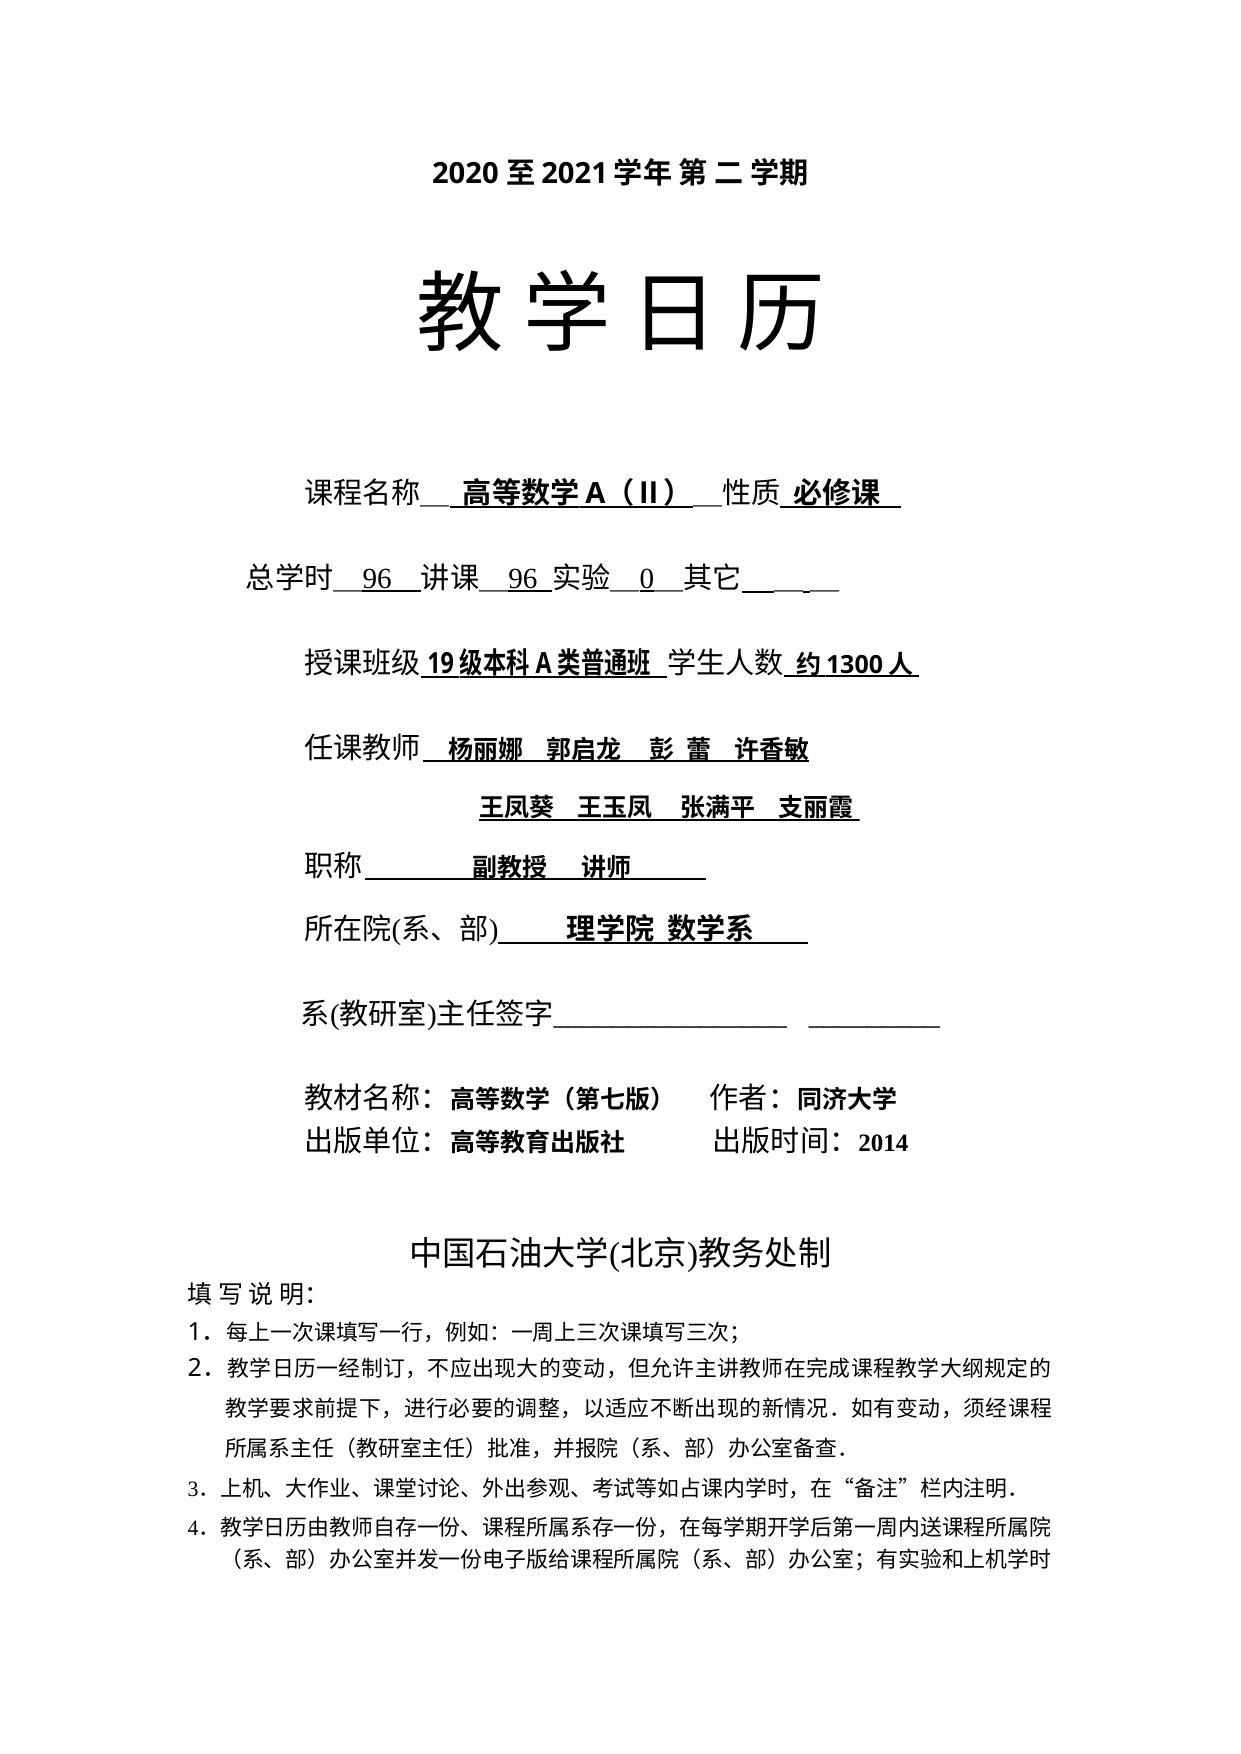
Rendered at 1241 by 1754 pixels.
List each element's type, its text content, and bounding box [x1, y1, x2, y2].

text 系(教研室)主任签字________________ _________ [187, 990, 1053, 1032]
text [187, 1510, 1053, 1573]
text 所在院(系、部) 理学院 数学系 [187, 906, 1053, 948]
text 授课班级 19级本科A 类普通班 学生人数 约1300人 [187, 639, 1053, 682]
text 2020 至2021学年 第 二 学期 [187, 150, 1053, 192]
text 3．上机、大作业、课堂讨论、外出参观、考试等如占课内学时，在“备注”栏内注明． [187, 1471, 1053, 1502]
text 中国石油大学(北京)教务处制 [187, 1226, 1053, 1275]
text 总学时＿96＿讲课＿96 实验＿0＿其它 ＿ ＿ [187, 555, 1053, 597]
text 2．教学日历一经制订，不应出现大的变动，但允许主讲教师在完成课程教学大纲规定的教学要求前提下，进行必要的调整，以适应不断出现的新情况．如有变动，须经课程所属系主任（教研室主任）批准，并报院（系、部）办公室备查． [187, 1347, 1053, 1463]
text 教材名称：高等数学（第七版） 作者：同济大学 [187, 1075, 1053, 1117]
text 任课教师 杨丽娜 郭启龙 彭 蕾 许香敏 [187, 724, 1053, 767]
text 课程名称＿ 高等数学A（Ⅱ）＿性质 必修课 [187, 470, 1053, 512]
text 教 学 日 历 [187, 243, 1053, 369]
text 职称 副教授 讲师 [187, 842, 1053, 884]
text 王凤葵 王玉凤 张满平 支丽霞 [187, 788, 1053, 824]
text 填 写 说 明： [187, 1275, 1053, 1311]
text 出版单位：高等教育出版社 出版时间：2014 [187, 1117, 1053, 1159]
text 1．每上一次课填写一行，例如：一周上三次课填写三次； [187, 1311, 1053, 1347]
